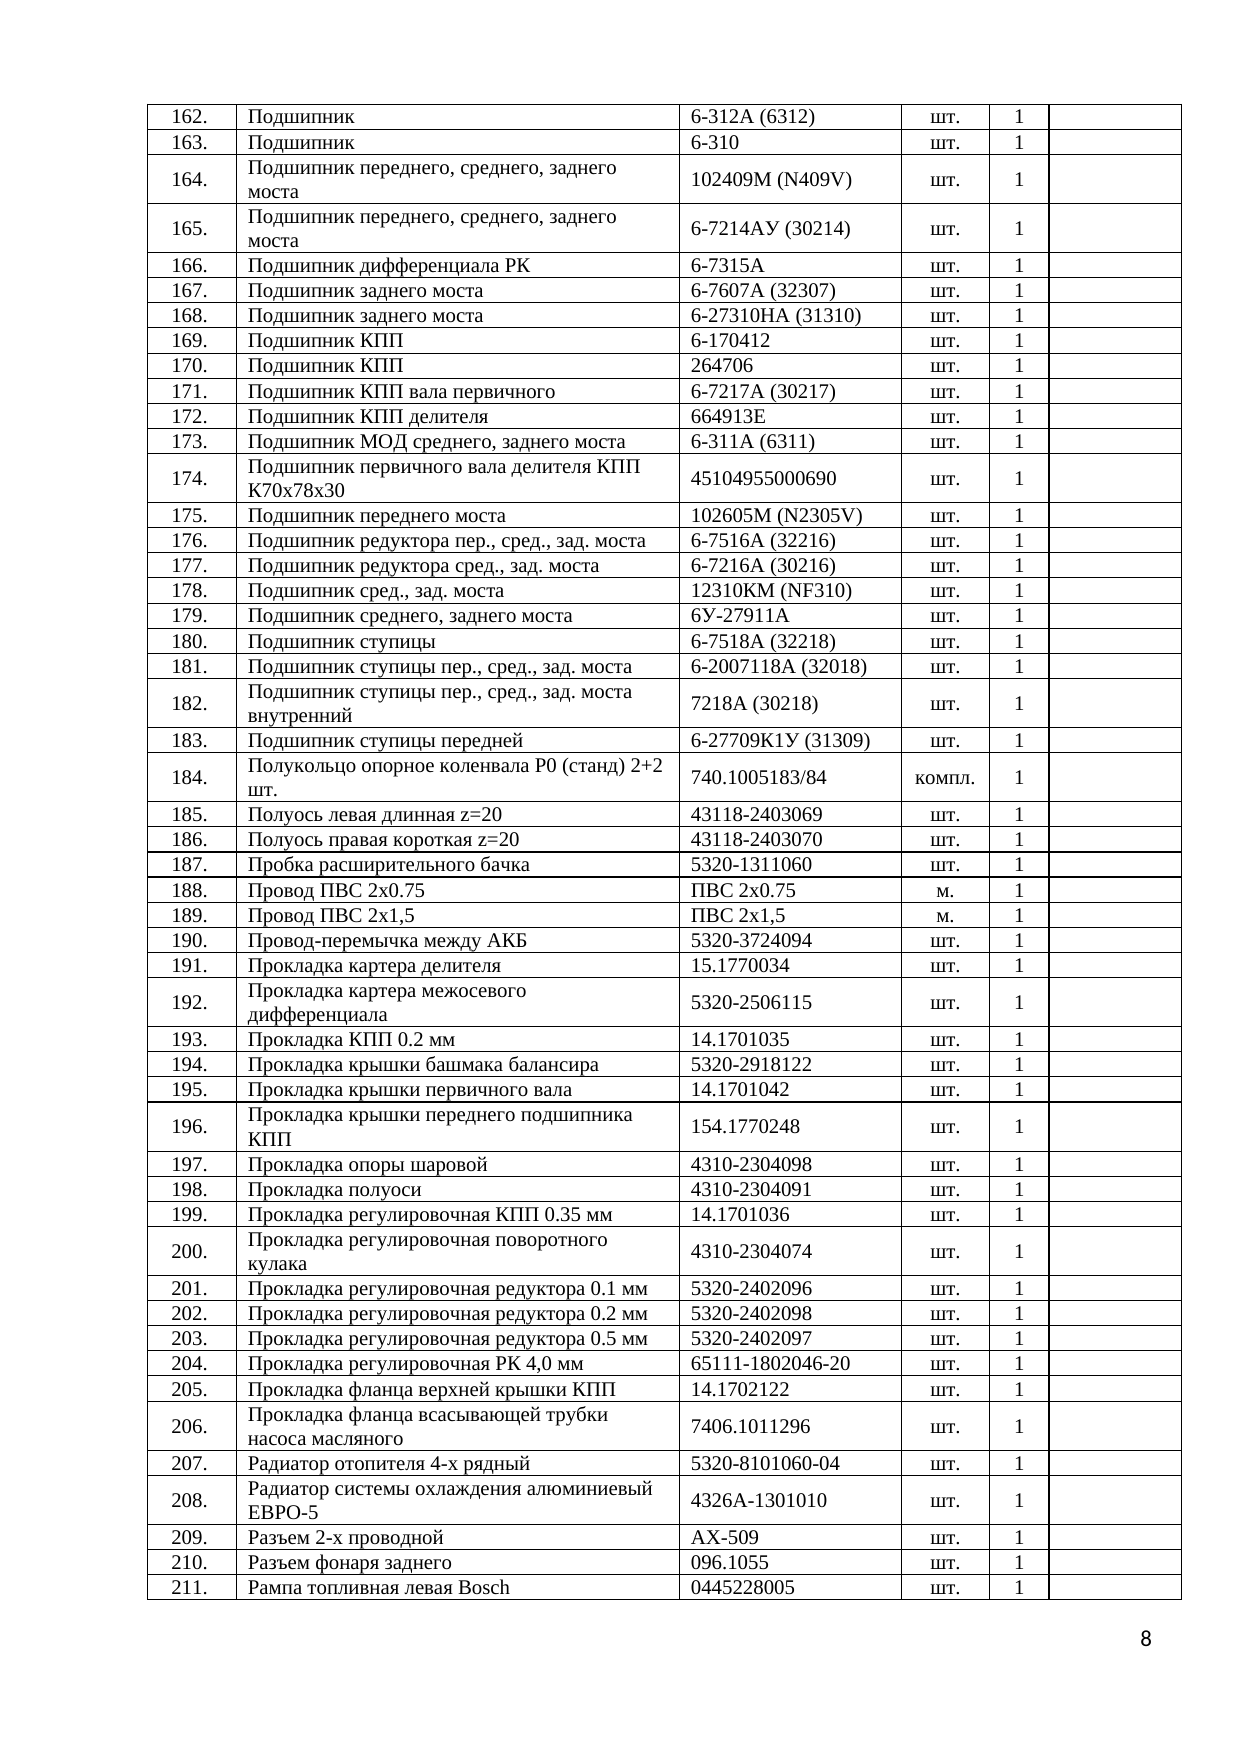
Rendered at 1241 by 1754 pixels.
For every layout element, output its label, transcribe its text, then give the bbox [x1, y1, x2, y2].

table_cell шт. [902, 1351, 989, 1375]
table_cell 1 [990, 953, 1048, 977]
table_cell 1 [990, 429, 1048, 453]
table_cell Подшипник переднего, среднего, заднего моста [237, 155, 679, 203]
table_cell [148, 1575, 236, 1599]
table_cell [148, 503, 236, 527]
table_cell [1050, 1103, 1181, 1151]
table_cell шт. [902, 1202, 989, 1226]
table_cell 1 [990, 1402, 1048, 1450]
table_cell 6-27709К1У (31309) [680, 728, 901, 752]
table_cell [1050, 1451, 1181, 1475]
table_cell Подшипник первичного вала делителя КПП К70х78х30 [237, 454, 679, 502]
table_cell 1 [990, 978, 1048, 1026]
table_cell [148, 903, 236, 927]
table_cell [148, 878, 236, 902]
table_cell 6-7518А (32218) [680, 629, 901, 653]
table_cell [148, 404, 236, 428]
table_cell 6-312А (6312) [680, 105, 901, 128]
table_cell [148, 1550, 236, 1574]
table_cell 1 [990, 728, 1048, 752]
table_cell Подшипник КПП [237, 328, 679, 352]
table_cell шт. [902, 1451, 989, 1475]
table_cell [1050, 953, 1181, 977]
table_cell Подшипник редуктора сред., зад. моста [237, 553, 679, 577]
table_cell Подшипник КПП вала первичного [237, 379, 679, 403]
table_cell Подшипник заднего моста [237, 278, 679, 302]
table_cell [1050, 328, 1181, 352]
table_cell Подшипник дифференциала РК [237, 253, 679, 277]
table_cell 14.1701042 [680, 1077, 901, 1101]
table_cell [148, 379, 236, 403]
table_cell 1 [990, 1103, 1048, 1151]
table_cell [1050, 1152, 1181, 1176]
table_cell 6-7216А (30216) [680, 553, 901, 577]
table_cell [148, 1402, 236, 1450]
table_cell 1 [990, 679, 1048, 727]
table_cell Рампа топливная левая Bosch [237, 1575, 679, 1599]
table_cell 096.1055 [680, 1550, 901, 1574]
table_cell 14.1702122 [680, 1376, 901, 1401]
table_cell 1 [990, 454, 1048, 502]
table_cell Подшипник ступицы пер., сред., зад. моста внутренний [237, 679, 679, 727]
table_cell Подшипник ступицы пер., сред., зад. моста [237, 654, 679, 678]
table_cell [1050, 728, 1181, 752]
table_cell [148, 253, 236, 277]
table_cell 5320-8101060-04 [680, 1451, 901, 1475]
table_cell шт. [902, 679, 989, 727]
table_cell [148, 1376, 236, 1401]
table_cell [1050, 404, 1181, 428]
table_cell [1050, 578, 1181, 602]
table_cell [1050, 1575, 1181, 1599]
table_cell шт. [902, 130, 989, 154]
table_cell м. [902, 878, 989, 902]
table_cell [148, 604, 236, 627]
table_cell шт. [902, 853, 989, 876]
table_cell [1050, 278, 1181, 302]
table_cell 1 [990, 753, 1048, 801]
table_cell [1050, 379, 1181, 403]
table_cell 1 [990, 1077, 1048, 1101]
table_cell [1050, 204, 1181, 252]
table_cell [1050, 429, 1181, 453]
table_cell шт. [902, 204, 989, 252]
table_cell шт. [902, 1402, 989, 1450]
table_cell [1050, 1525, 1181, 1549]
table_cell Прокладка регулировочная КПП 0.35 мм [237, 1202, 679, 1226]
table_cell 6У-27911А [680, 604, 901, 627]
table_cell 1 [990, 578, 1048, 602]
table_cell 6-7607А (32307) [680, 278, 901, 302]
table_cell [1050, 654, 1181, 678]
table_cell 0445228005 [680, 1575, 901, 1599]
table_cell шт. [902, 1052, 989, 1076]
table_cell шт. [902, 553, 989, 577]
table_cell [148, 853, 236, 876]
table_cell шт. [902, 1550, 989, 1574]
table_cell [1050, 105, 1181, 128]
table_cell 1 [990, 1052, 1048, 1076]
table_cell шт. [902, 253, 989, 277]
table_cell Прокладка регулировочная редуктора 0.5 мм [237, 1326, 679, 1350]
table_cell 6-7315А [680, 253, 901, 277]
table_cell 1 [990, 802, 1048, 826]
table_cell [148, 155, 236, 203]
table_cell шт. [902, 1525, 989, 1549]
table_cell 1 [990, 204, 1048, 252]
table_cell шт. [902, 155, 989, 203]
table_cell [148, 1077, 236, 1101]
table_cell [148, 802, 236, 826]
table_cell 43118-2403069 [680, 802, 901, 826]
table_cell 1 [990, 1177, 1048, 1201]
table_cell Прокладка КПП 0.2 мм [237, 1027, 679, 1051]
table_cell шт. [902, 728, 989, 752]
table_cell шт. [902, 629, 989, 653]
table_cell [1050, 853, 1181, 876]
table_cell 154.1770248 [680, 1103, 901, 1151]
table_cell Подшипник [237, 105, 679, 128]
table_cell [1050, 1077, 1181, 1101]
table_cell Прокладка полуоси [237, 1177, 679, 1201]
table_cell [148, 578, 236, 602]
table_cell 45104955000690 [680, 454, 901, 502]
table_cell 5320-2402097 [680, 1326, 901, 1350]
table_cell Радиатор системы охлаждения алюминиевый ЕВРО-5 [237, 1476, 679, 1524]
table_cell Прокладка регулировочная поворотного кулака [237, 1227, 679, 1275]
table_cell [148, 553, 236, 577]
table_cell 1 [990, 1276, 1048, 1300]
table_cell Разъем фонаря заднего [237, 1550, 679, 1574]
table_cell [1050, 1476, 1181, 1524]
table_cell 1 [990, 604, 1048, 627]
table_cell 1 [990, 1525, 1048, 1549]
table_cell 1 [990, 629, 1048, 653]
table_cell 6-7516А (32216) [680, 528, 901, 552]
table_cell шт. [902, 278, 989, 302]
table_cell 43118-2403070 [680, 827, 901, 851]
table_cell шт. [902, 404, 989, 428]
table_cell [1050, 303, 1181, 327]
table_cell шт. [902, 578, 989, 602]
table_cell Подшипник ступицы передней [237, 728, 679, 752]
table_cell [148, 328, 236, 352]
table_cell 15.1770034 [680, 953, 901, 977]
table_cell 1 [990, 278, 1048, 302]
table_cell шт. [902, 528, 989, 552]
table_cell 1 [990, 853, 1048, 876]
table_cell м. [902, 903, 989, 927]
table_cell [148, 1326, 236, 1350]
table_cell 1 [990, 1376, 1048, 1401]
table_cell [148, 654, 236, 678]
table_cell шт. [902, 802, 989, 826]
table_cell Провод ПВС 2х0.75 [237, 878, 679, 902]
table_cell [148, 1027, 236, 1051]
table_cell шт. [902, 1376, 989, 1401]
table_cell [148, 928, 236, 952]
table_cell Подшипник КПП делителя [237, 404, 679, 428]
table_cell [148, 429, 236, 453]
table_cell 1 [990, 379, 1048, 403]
table_cell [1050, 1301, 1181, 1325]
table_cell шт. [902, 978, 989, 1026]
table_cell 4310-2304098 [680, 1152, 901, 1176]
table_cell [1050, 553, 1181, 577]
table_cell 1 [990, 130, 1048, 154]
table_cell шт. [902, 354, 989, 377]
table_cell [1050, 753, 1181, 801]
table_cell шт. [902, 1077, 989, 1101]
table_cell Подшипник среднего, заднего моста [237, 604, 679, 627]
table_cell Провод ПВС 2х1,5 [237, 903, 679, 927]
table_cell Подшипник сред., зад. моста [237, 578, 679, 602]
table_cell 14.1701035 [680, 1027, 901, 1051]
table_cell [148, 454, 236, 502]
table_cell 1 [990, 1451, 1048, 1475]
table_cell шт. [902, 654, 989, 678]
table_cell шт. [902, 604, 989, 627]
table_cell Прокладка фланца верхней крышки КПП [237, 1376, 679, 1401]
table_cell 1 [990, 253, 1048, 277]
table_cell [1050, 1202, 1181, 1226]
table_cell 1 [990, 528, 1048, 552]
table_cell [1050, 1227, 1181, 1275]
table_cell Подшипник заднего моста [237, 303, 679, 327]
table_cell Прокладка опоры шаровой [237, 1152, 679, 1176]
table_cell шт. [902, 503, 989, 527]
table_cell [148, 1227, 236, 1275]
table_cell 7218А (30218) [680, 679, 901, 727]
table_cell 1 [990, 1027, 1048, 1051]
table_cell [1050, 1276, 1181, 1300]
table_cell шт. [902, 454, 989, 502]
table_cell шт. [902, 328, 989, 352]
table_cell шт. [902, 1326, 989, 1350]
table_cell [1050, 1376, 1181, 1401]
table_cell 4326А-1301010 [680, 1476, 901, 1524]
table_cell Полуось правая короткая z=20 [237, 827, 679, 851]
table_cell Подшипник переднего, среднего, заднего моста [237, 204, 679, 252]
table_cell [1050, 354, 1181, 377]
table_cell [148, 827, 236, 851]
table_cell [148, 953, 236, 977]
table_cell [148, 303, 236, 327]
table_cell Прокладка крышки первичного вала [237, 1077, 679, 1101]
table_cell Прокладка крышки башмака балансира [237, 1052, 679, 1076]
table_cell [148, 629, 236, 653]
table_cell Прокладка крышки переднего подшипника КПП [237, 1103, 679, 1151]
table_cell 6-7217А (30217) [680, 379, 901, 403]
table_cell 6-2007118А (32018) [680, 654, 901, 678]
table_cell [148, 1525, 236, 1549]
table_cell шт. [902, 1027, 989, 1051]
table_cell [148, 728, 236, 752]
table_cell 65111-1802046-20 [680, 1351, 901, 1375]
table_cell 1 [990, 404, 1048, 428]
table_cell Прокладка фланца всасывающей трубки насоса масляного [237, 1402, 679, 1450]
table_cell [1050, 528, 1181, 552]
table_cell 5320-2402096 [680, 1276, 901, 1300]
table_cell шт. [902, 1177, 989, 1201]
table_cell 5320-2402098 [680, 1301, 901, 1325]
table_cell Пробка расширительного бачка [237, 853, 679, 876]
table_cell Провод-перемычка между АКБ [237, 928, 679, 952]
table_cell 1 [990, 1550, 1048, 1574]
table_cell 102605М (N2305V) [680, 503, 901, 527]
table_cell 1 [990, 503, 1048, 527]
table_cell 740.1005183/84 [680, 753, 901, 801]
table_cell ПВС 2х0.75 [680, 878, 901, 902]
table_cell 1 [990, 928, 1048, 952]
table_cell [148, 1351, 236, 1375]
table_cell [1050, 878, 1181, 902]
table_cell [1050, 454, 1181, 502]
table_cell [148, 753, 236, 801]
table_cell [1050, 1052, 1181, 1076]
table_cell [148, 528, 236, 552]
table_cell [148, 354, 236, 377]
table_cell 1 [990, 1575, 1048, 1599]
table_cell 1 [990, 903, 1048, 927]
table_cell [148, 679, 236, 727]
table_cell 1 [990, 654, 1048, 678]
table_cell Полукольцо опорное коленвала Р0 (станд) 2+2 шт. [237, 753, 679, 801]
table_cell [148, 1276, 236, 1300]
table_cell Подшипник редуктора пер., сред., зад. моста [237, 528, 679, 552]
table_cell 264706 [680, 354, 901, 377]
table_cell [148, 1476, 236, 1524]
table_cell Разъем 2-х проводной [237, 1525, 679, 1549]
table_cell [148, 204, 236, 252]
table_cell 6-27310НА (31310) [680, 303, 901, 327]
table_cell [148, 1177, 236, 1201]
table_cell Прокладка картера делителя [237, 953, 679, 977]
table_cell 1 [990, 1326, 1048, 1350]
table_cell шт. [902, 1276, 989, 1300]
table_cell шт. [902, 1227, 989, 1275]
table_cell шт. [902, 928, 989, 952]
table_cell 12310КМ (NF310) [680, 578, 901, 602]
table_cell Подшипник [237, 130, 679, 154]
table_cell шт. [902, 303, 989, 327]
table_cell шт. [902, 379, 989, 403]
table_cell шт. [902, 105, 989, 128]
table_cell [1050, 1402, 1181, 1450]
table_cell [148, 1052, 236, 1076]
table_cell 102409М (N409V) [680, 155, 901, 203]
table_cell Подшипник переднего моста [237, 503, 679, 527]
table_cell [1050, 130, 1181, 154]
table_cell [148, 1103, 236, 1151]
table_cell [1050, 1351, 1181, 1375]
table_cell [1050, 604, 1181, 627]
table_cell Подшипник ступицы [237, 629, 679, 653]
table_cell 664913Е [680, 404, 901, 428]
table_cell 5320-3724094 [680, 928, 901, 952]
table_cell Подшипник КПП [237, 354, 679, 377]
table_cell [148, 978, 236, 1026]
table_cell Прокладка регулировочная редуктора 0.2 мм [237, 1301, 679, 1325]
table_cell Прокладка регулировочная редуктора 0.1 мм [237, 1276, 679, 1300]
table_cell шт. [902, 429, 989, 453]
table_cell [148, 1202, 236, 1226]
table_cell [1050, 1177, 1181, 1201]
table_cell 1 [990, 1227, 1048, 1275]
table_cell [1050, 978, 1181, 1026]
table_cell 1 [990, 553, 1048, 577]
table_cell [1050, 903, 1181, 927]
table_cell шт. [902, 827, 989, 851]
table_cell 4310-2304091 [680, 1177, 901, 1201]
table_cell [1050, 827, 1181, 851]
table_cell 5320-2506115 [680, 978, 901, 1026]
table_cell [148, 105, 236, 128]
table_cell шт. [902, 1476, 989, 1524]
table_cell [1050, 1326, 1181, 1350]
table_cell 4310-2304074 [680, 1227, 901, 1275]
table_cell 5320-1311060 [680, 853, 901, 876]
table_cell шт. [902, 1152, 989, 1176]
table_cell 1 [990, 354, 1048, 377]
table_cell [1050, 802, 1181, 826]
table_cell [1050, 503, 1181, 527]
table_cell 1 [990, 155, 1048, 203]
table_cell Прокладка регулировочная РК 4,0 мм [237, 1351, 679, 1375]
table_cell шт. [902, 1575, 989, 1599]
table_cell компл. [902, 753, 989, 801]
table_cell [1050, 1027, 1181, 1051]
table_cell шт. [902, 1103, 989, 1151]
table_cell 1 [990, 878, 1048, 902]
table_cell [148, 130, 236, 154]
table_cell шт. [902, 953, 989, 977]
table_cell 1 [990, 105, 1048, 128]
table_cell 6-310 [680, 130, 901, 154]
table_cell [148, 1301, 236, 1325]
table_cell ПВС 2х1,5 [680, 903, 901, 927]
table_cell 1 [990, 1476, 1048, 1524]
table_cell [1050, 155, 1181, 203]
table_cell 7406.1011296 [680, 1402, 901, 1450]
table_cell [148, 278, 236, 302]
table_cell [1050, 253, 1181, 277]
table_cell [1050, 629, 1181, 653]
table_cell 1 [990, 827, 1048, 851]
table_cell 6-7214АУ (30214) [680, 204, 901, 252]
table_cell 1 [990, 328, 1048, 352]
table_cell [1050, 928, 1181, 952]
table_cell шт. [902, 1301, 989, 1325]
table_cell 6-311А (6311) [680, 429, 901, 453]
table_cell Подшипник МОД среднего, заднего моста [237, 429, 679, 453]
table_cell [148, 1451, 236, 1475]
table_cell Прокладка картера межосевого дифференциала [237, 978, 679, 1026]
table_cell 5320-2918122 [680, 1052, 901, 1076]
table_cell 1 [990, 1351, 1048, 1375]
table_cell 1 [990, 303, 1048, 327]
table_cell Радиатор отопителя 4-х рядный [237, 1451, 679, 1475]
table_cell [148, 1152, 236, 1176]
table_cell Полуось левая длинная z=20 [237, 802, 679, 826]
table_cell 1 [990, 1301, 1048, 1325]
table_cell 1 [990, 1202, 1048, 1226]
table_cell [1050, 1550, 1181, 1574]
table_cell AX-509 [680, 1525, 901, 1549]
table_cell 1 [990, 1152, 1048, 1176]
table_cell 14.1701036 [680, 1202, 901, 1226]
table_cell [1050, 679, 1181, 727]
table_cell 6-170412 [680, 328, 901, 352]
